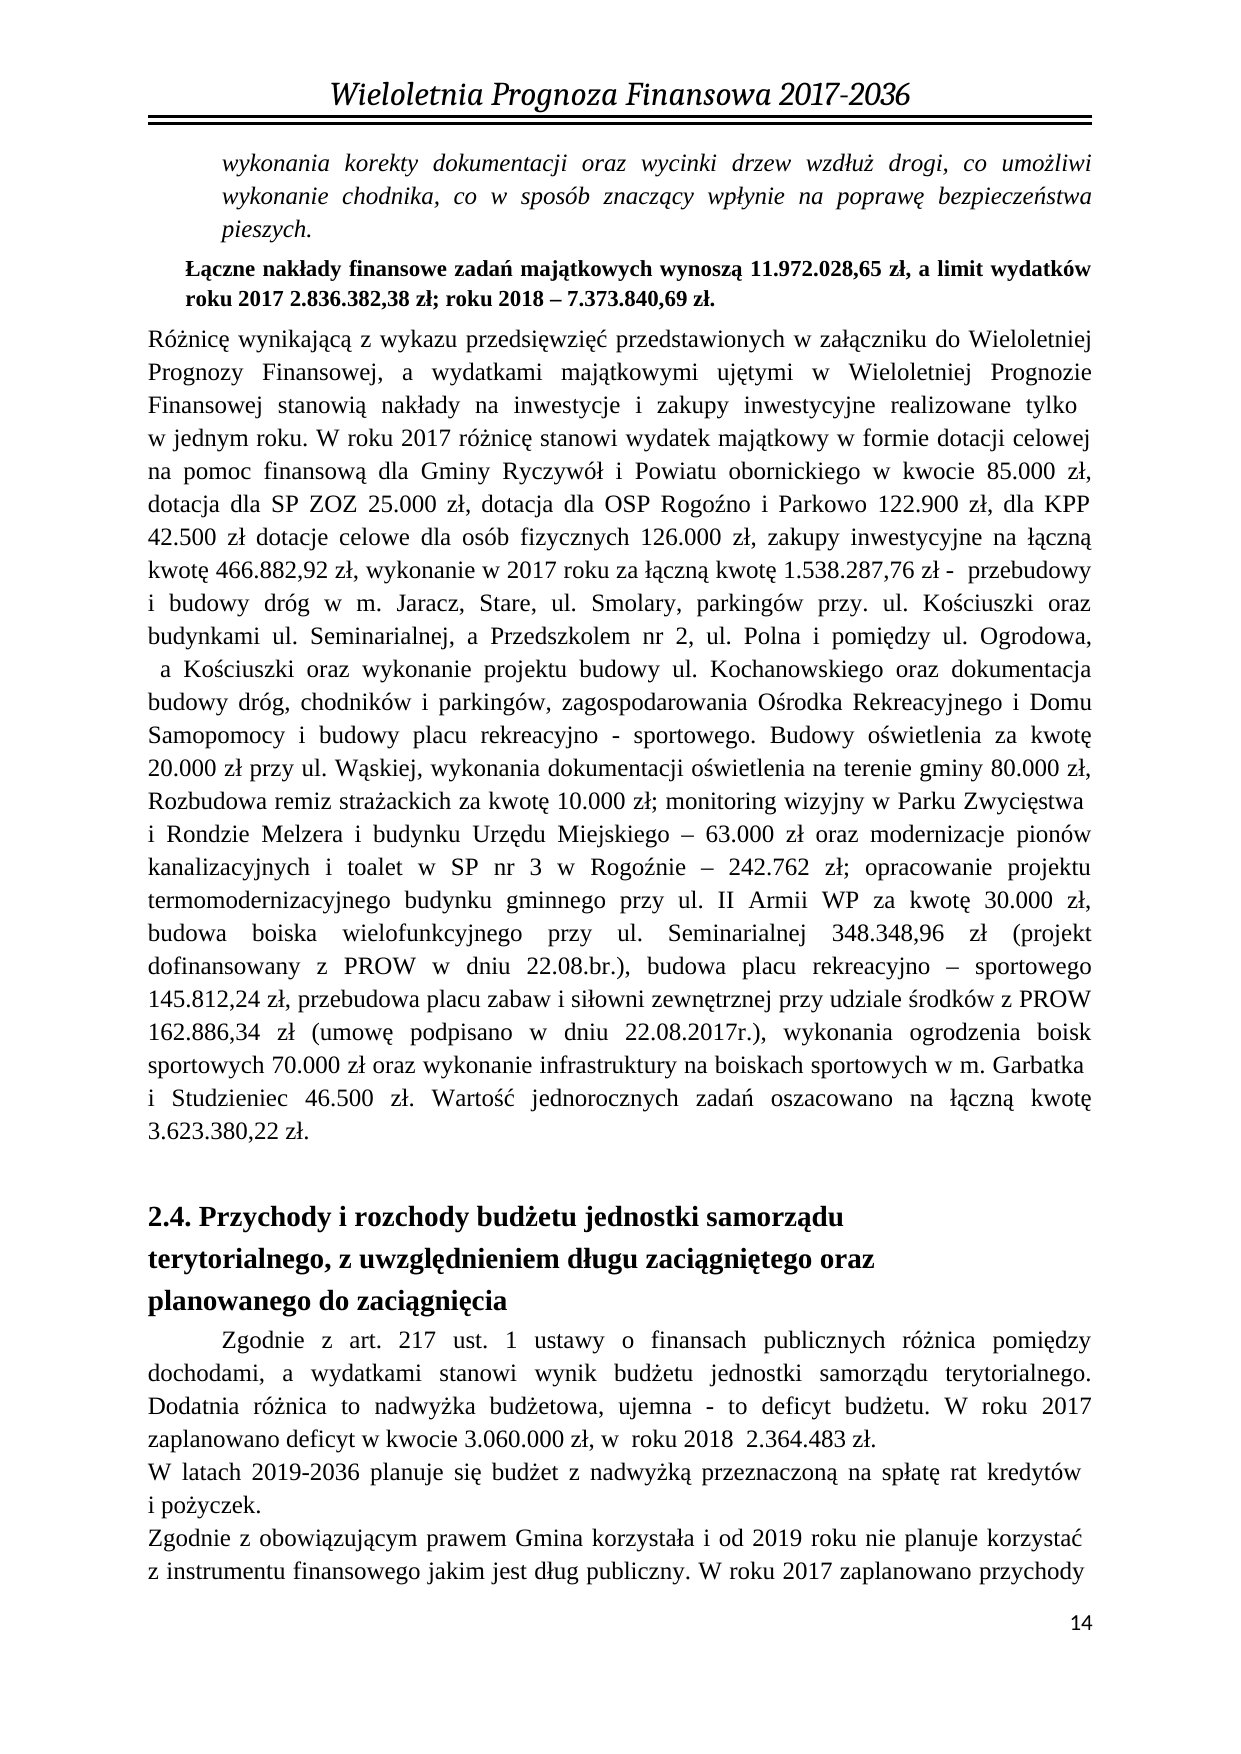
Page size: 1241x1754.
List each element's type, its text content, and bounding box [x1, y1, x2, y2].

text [148, 1523, 1092, 1584]
text 2.4. Przychody i rozchody budżetu jednostki samorządu [148, 1199, 1092, 1233]
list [177, 148, 1092, 242]
text Zgodnie z art. 217 ust. 1 ustawy o finansach publicznych różnica pomiędzy dochodami, a wydatkami stanowi wynik budżetu jednostki samorządu terytorialnego. Dodatnia różnica to nadwyżka budżetowa, ujemna - to deficyt budżetu. W roku 2017 zaplanowano deficyt w kwocie 3.060.000 zł, w roku 2018 2.364.483 zł. [148, 1325, 1092, 1452]
text planowanego do zaciągnięcia [148, 1283, 1092, 1316]
text Łączne nakłady finansowe zadań majątkowych wynoszą 11.972.028,65 zł, a limit wydatków roku 2017 2.836.382,38 zł; roku 2018 – 7.373.840,69 zł. [185, 255, 1092, 312]
text Różnicę wynikającą z wykazu przedsięwzięć przedstawionych w załączniku do Wieloletniej Prognozy Finansowej, a wydatkami majątkowymi ujętymi w Wieloletniej Prognozie Finansowej stanowią nakłady na inwestycje i zakupy inwestycyjne realizowane tylko w jednym roku. W roku 2017 różnicę stanowi wydatek majątkowy w formie dotacji celowej na pomoc finansową dla Gminy Ryczywół i Powiatu obornickiego w kwocie 85.000 zł, dotacja dla SP ZOZ 25.000 zł, dotacja dla OSP Rogoźno i Parkowo 122.900 zł, dla KPP 42.500 zł dotacje celowe dla osób fizycznych 126.000 zł, zakupy inwestycyjne na łączną kwotę 466.882,92 zł, wykonanie w 2017 roku za łączną kwotę 1.538.287,76 zł - przebudowy i budowy dróg w m. Jaracz, Stare, ul. Smolary, parkingów przy. ul. Kościuszki oraz budynkami ul. Seminarialnej, a Przedszkolem nr 2, ul. Polna i pomiędzy ul. Ogrodowa, a Kościuszki oraz wykonanie projektu budowy ul. Kochanowskiego oraz dokumentacja budowy dróg, chodników i parkingów, zagospodarowania Ośrodka Rekreacyjnego i Domu Samopomocy i budowy placu rekreacyjno - sportowego. Budowy oświetlenia za kwotę 20.000 zł przy ul. Wąskiej, wykonania dokumentacji oświetlenia na terenie gminy 80.000 zł, Rozbudowa remiz strażackich za kwotę 10.000 zł; monitoring wizyjny w Parku Zwycięstwa i Rondzie Melzera i budynku Urzędu Miejskiego – 63.000 zł oraz modernizacje pionów kanalizacyjnych i toalet w SP nr 3 w Rogoźnie – 242.762 zł; opracowanie projektu termomodernizacyjnego budynku gminnego przy ul. II Armii WP za kwotę 30.000 zł, budowa boiska wielofunkcyjnego przy ul. Seminarialnej 348.348,96 zł (projekt dofinansowany z PROW w dniu 22.08.br.), budowa placu rekreacyjno – sportowego 145.812,24 zł, przebudowa placu zabaw i siłowni zewnętrznej przy udziale środków z PROW 162.886,34 zł (umowę podpisano w dniu 22.08.2017r.), wykonania ogrodzenia boisk sportowych 70.000 zł oraz wykonanie infrastruktury na boiskach sportowych w m. Garbatka i Studzieniec 46.500 zł. Wartość jednorocznych zadań oszacowano na łączną kwotę 3.623.380,22 zł. [148, 324, 1092, 1145]
text terytorialnego, z uwzględnieniem długu zaciągniętego oraz [148, 1241, 1092, 1274]
text W latach 2019-2036 planuje się budżet z nadwyżką przeznaczoną na spłatę rat kredytów i pożyczek. [148, 1457, 1092, 1518]
